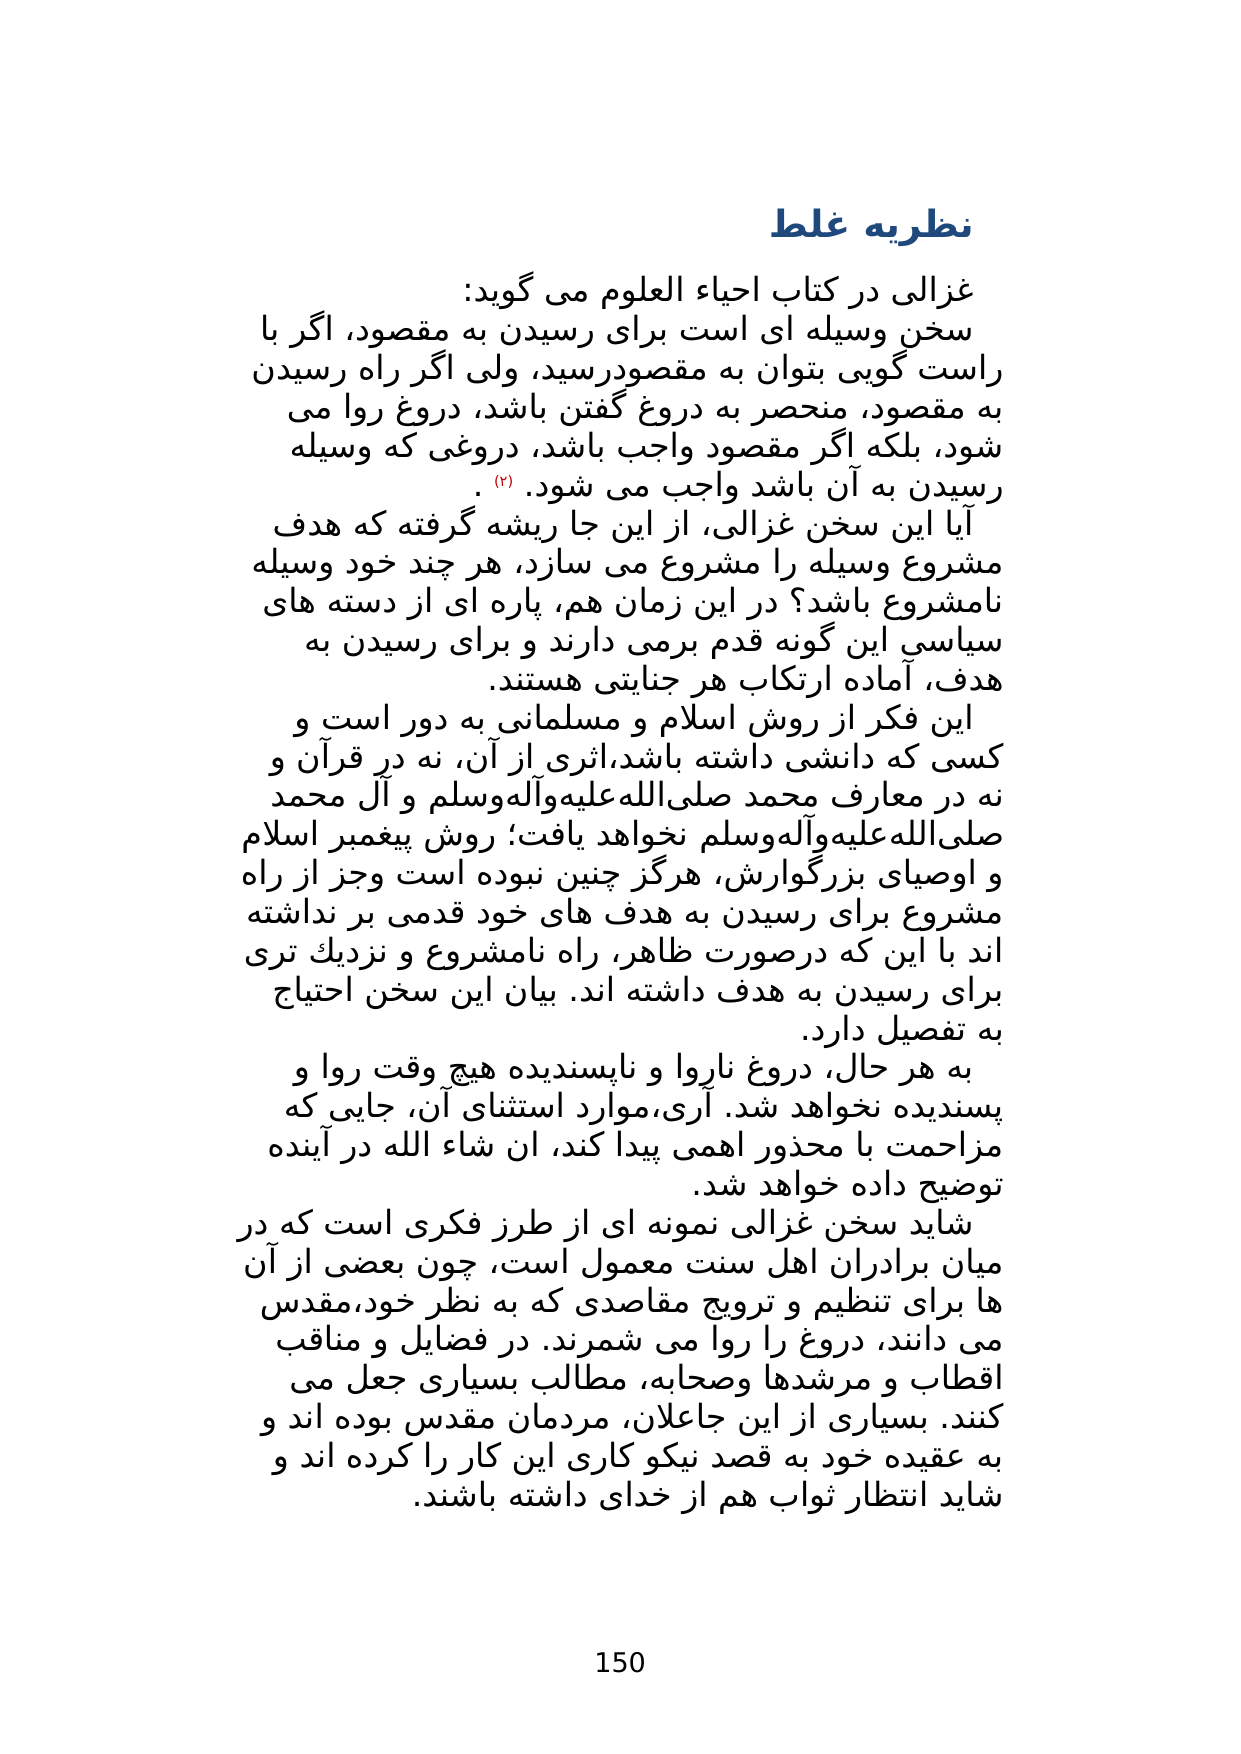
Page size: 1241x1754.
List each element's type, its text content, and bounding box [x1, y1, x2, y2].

subtitle نظريه غلط [236, 202, 1004, 246]
text به هر حال، دروغ ناروا و ناپسنديده هيچ وقت روا و پسنديده نخواهد شد. آرى،موارد استثناى آن، جايى كه مزاحمت با محذور اهمى پيدا كند، ان شاء الله در آينده توضيح داده خواهد شد. [236, 1048, 1004, 1203]
text آيا اين سخن غزالى، از اين جا ريشه گرفته كه هدف مشروع وسيله را مشروع مى سازد، هر چند خود وسيله نامشروع باشد؟ در اين زمان هم، پاره اى از دسته هاى سياسى اين گونه قدم برمى دارند و براى رسيدن به هدف، آماده ارتكاب هر جنايتى هستند. [236, 504, 1004, 698]
text سخن وسيله اى است براى رسيدن به مقصود، اگر با راست گويى بتوان به مقصودرسيد، ولى اگر راه رسيدن به مقصود، منحصر به دروغ گفتن باشد، دروغ روا مى شود، بلكه اگر مقصود واجب باشد، دروغى كه وسيله رسيدن به آن باشد واجب مى شود. (٢) . [236, 310, 1004, 504]
text شايد سخن غزالى نمونه اى از طرز فكرى است كه در ميان برادران اهل سنت معمول است، چون بعضى از آن ها براى تنظيم و ترويج مقاصدى كه به نظر خود،مقدس مى دانند، دروغ را روا مى شمرند. در فضايل و مناقب اقطاب و مرشدها وصحابه، مطالب بسيارى جعل مى كنند. بسيارى از اين جاعلان، مردمان مقدس بوده اند و به عقيده خود به قصد نيكو كارى اين كار را كرده اند و شايد انتظار ثواب هم از خداى داشته باشند. [236, 1203, 1004, 1514]
text اين فكر از روش اسلام و مسلمانى به دور است و كسى كه دانشى داشته باشد،اثرى از آن، نه در قرآن و نه در معارف محمد صلى‌الله‌عليه‌وآله‌وسلم و آل محمد صلى‌الله‌عليه‌وآله‌وسلم نخواهد يافت؛ روش پيغمبر اسلام و اوصياى بزرگوارش، هرگز چنين نبوده است وجز از راه مشروع براى رسيدن به هدف هاى خود قدمى بر نداشته اند با اين كه درصورت ظاهر، راه نامشروع و نزديك ترى براى رسيدن به هدف داشته اند. بيان اين سخن احتياج به تفصيل دارد. [236, 698, 1004, 1048]
text غزالى در كتاب احياء العلوم مى گويد: [236, 271, 1004, 310]
